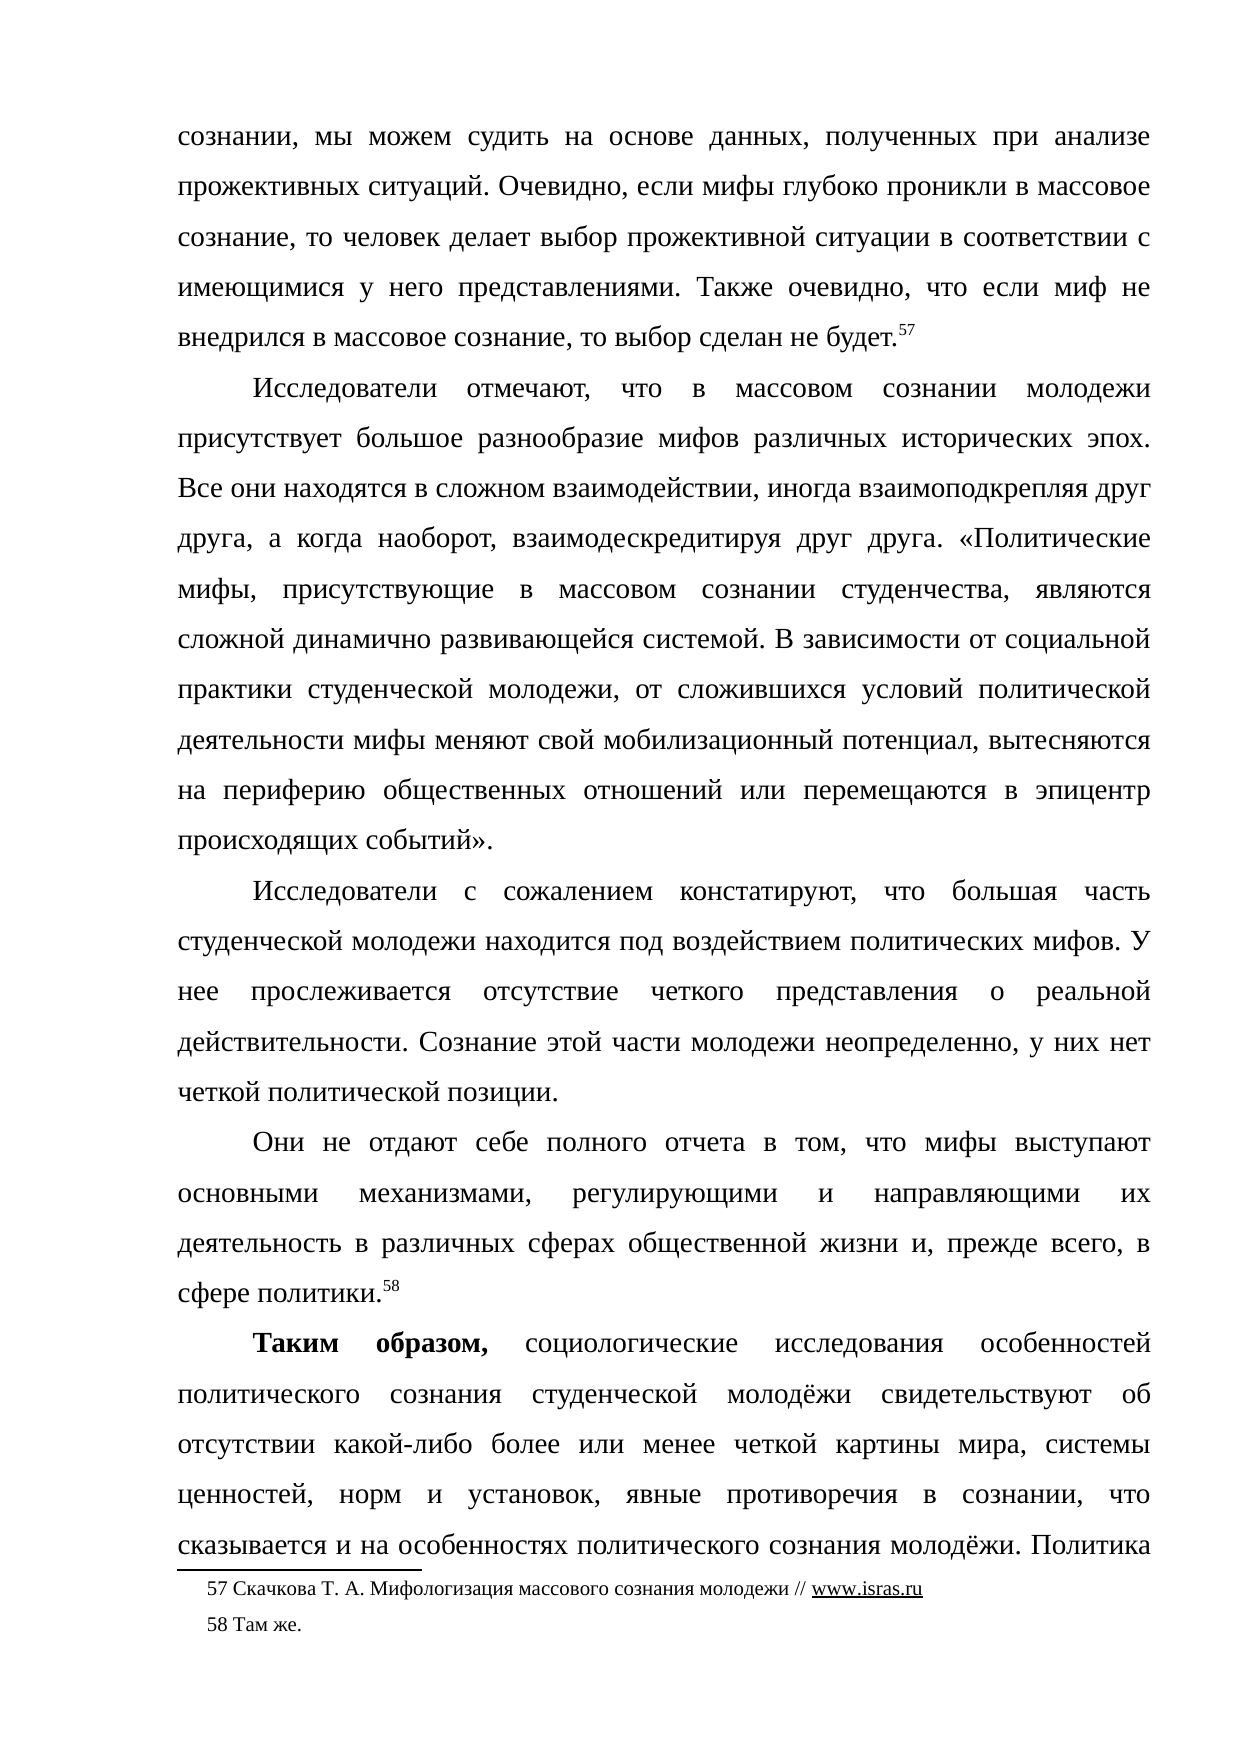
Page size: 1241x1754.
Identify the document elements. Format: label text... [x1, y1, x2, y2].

text Они не отдают себе полного отчета в том, что мифы выступают основными механизмами, регулирующими и направляющими их деятельность в различных сферах общественной жизни и, прежде всего, в сфере политики. [177, 1124, 1152, 1309]
text Исследователи с сожалением констатируют, что большая часть студенческой молодежи находится под воздействием политических мифов. У нее прослеживается отсутствие четкого представления о реальной действительности. Сознание этой части молодежи неопределенно, у них нет четкой политической позиции. [177, 873, 1152, 1108]
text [177, 1326, 1152, 1560]
text Исследователи отмечают, что в массовом сознании молодежи присутствует большое разнообразие мифов различных исторических эпох. Все они находятся в сложном взаимодействии, иногда взаимоподкрепляя друг друга, а когда наоборот, взаимодескредитируя друг друга. «Политические мифы, присутствующие в массовом сознании студенчества, являются сложной динамично развивающейся системой. В зависимости от социальной практики студенческой молодежи, от сложившихся условий политической деятельности мифы меняют свой мобилизационный потенциал, вытесняются на периферию общественных отношений или перемещаются в эпицентр происходящих событий». [177, 370, 1152, 856]
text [177, 118, 1152, 353]
